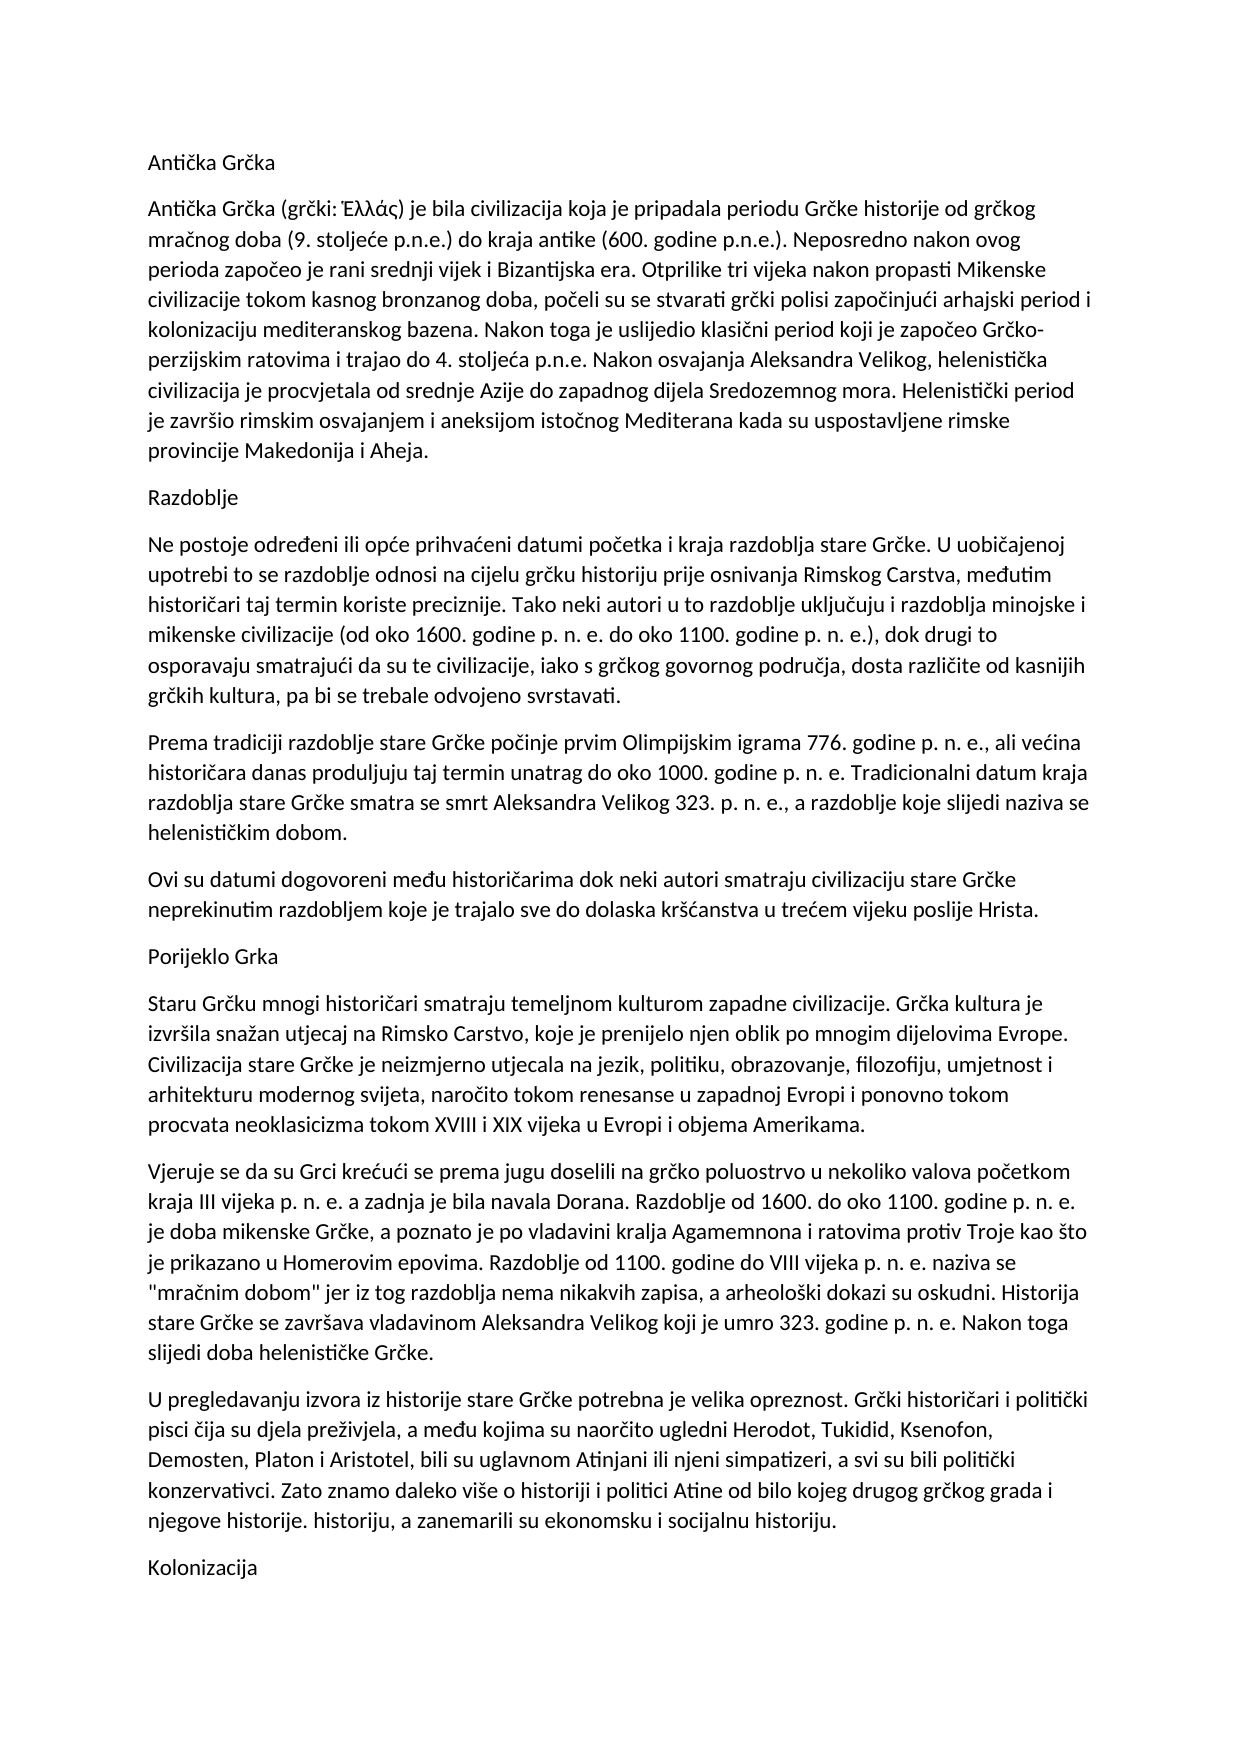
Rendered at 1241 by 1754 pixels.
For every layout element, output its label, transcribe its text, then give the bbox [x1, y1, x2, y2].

text Porijeklo Grka [148, 942, 1093, 970]
text Staru Grčku mnogi historičari smatraju temeljnom kulturom zapadne civilizacije. Grčka kultura je izvršila snažan utjecaj na Rimsko Carstvo, koje je prenijelo njen oblik po mnogim dijelovima Evrope. Civilizacija stare Grčke je neizmjerno utjecala na jezik, politiku, obrazovanje, filozofiju, umjetnost i arhitekturu modernog svijeta, naročito tokom renesanse u zapadnoj Evropi i ponovno tokom procvata neoklasicizma tokom XVIII i XIX vijeka u Evropi i objema Amerikama. [148, 989, 1093, 1138]
text Razdoblje [148, 483, 1093, 511]
text Prema tradiciji razdoblje stare Grčke počinje prvim Olimpijskim igrama 776. godine p. n. e., ali većina historičara danas produljuju taj termin unatrag do oko 1000. godine p. n. e. Tradicionalni datum kraja razdoblja stare Grčke smatra se smrt Aleksandra Velikog 323. p. n. e., a razdoblje koje slijedi naziva se helenističkim dobom. [148, 728, 1093, 846]
text Antička Grčka (grčki: Ἑλλάς) je bila civilizacija koja je pripadala periodu Grčke historije od grčkog mračnog doba (9. stoljeće p.n.e.) do kraja antike (600. godine p.n.e.). Neposredno nakon ovog perioda započeo je rani srednji vijek i Bizantijska era. Otprilike tri vijeka nakon propasti Mikenske civilizacije tokom kasnog bronzanog doba, počeli su se stvarati grčki polisi započinjući arhajski period i kolonizaciju mediteranskog bazena. Nakon toga je uslijedio klasični period koji je započeo Grčko-perzijskim ratovima i trajao do 4. stoljeća p.n.e. Nakon osvajanja Aleksandra Velikog, helenistička civilizacija je procvjetala od srednje Azije do zapadnog dijela Sredozemnog mora. Helenistički period je završio rimskim osvajanjem i aneksijom istočnog Mediterana kada su uspostavljene rimske provincije Makedonija i Aheja. [148, 194, 1093, 464]
text Antička Grčka [148, 148, 1093, 176]
text Vjeruje se da su Grci krećući se prema jugu doselili na grčko poluostrvo u nekoliko valova početkom kraja III vijeka p. n. e. a zadnja je bila navala Dorana. Razdoblje od 1600. do oko 1100. godine p. n. e. je doba mikenske Grčke, a poznato je po vladavini kralja Agamemnona i ratovima protiv Troje kao što je prikazano u Homerovim epovima. Razdoblje od 1100. godine do VIII vijeka p. n. e. naziva se "mračnim dobom" jer iz tog razdoblja nema nikakvih zapisa, a arheološki dokazi su oskudni. Historija stare Grčke se završava vladavinom Aleksandra Velikog koji je umro 323. godine p. n. e. Nakon toga slijedi doba helenističke Grčke. [148, 1157, 1093, 1366]
text Kolonizacija [148, 1553, 1093, 1581]
text U pregledavanju izvora iz historije stare Grčke potrebna je velika opreznost. Grčki historičari i politički pisci čija su djela preživjela, a među kojima su naorčito ugledni Herodot, Tukidid, Ksenofon, Demosten, Platon i Aristotel, bili su uglavnom Atinjani ili njeni simpatizeri, a svi su bili politički konzervativci. Zato znamo daleko više o historiji i politici Atine od bilo kojeg drugog grčkog grada i njegove historije. historiju, a zanemarili su ekonomsku i socijalnu historiju. [148, 1385, 1093, 1534]
text Ne postoje određeni ili opće prihvaćeni datumi početka i kraja razdoblja stare Grčke. U uobičajenoj upotrebi to se razdoblje odnosi na cijelu grčku historiju prije osnivanja Rimskog Carstva, međutim historičari taj termin koriste preciznije. Tako neki autori u to razdoblje uključuju i razdoblja minojske i mikenske civilizacije (od oko 1600. godine p. n. e. do oko 1100. godine p. n. e.), dok drugi to osporavaju smatrajući da su te civilizacije, iako s grčkog govornog područja, dosta različite od kasnijih grčkih kultura, pa bi se trebale odvojeno svrstavati. [148, 530, 1093, 709]
text Ovi su datumi dogovoreni među historičarima dok neki autori smatraju civilizaciju stare Grčke neprekinutim razdobljem koje je trajalo sve do dolaska kršćanstva u trećem vijeku poslije Hrista. [148, 865, 1093, 923]
